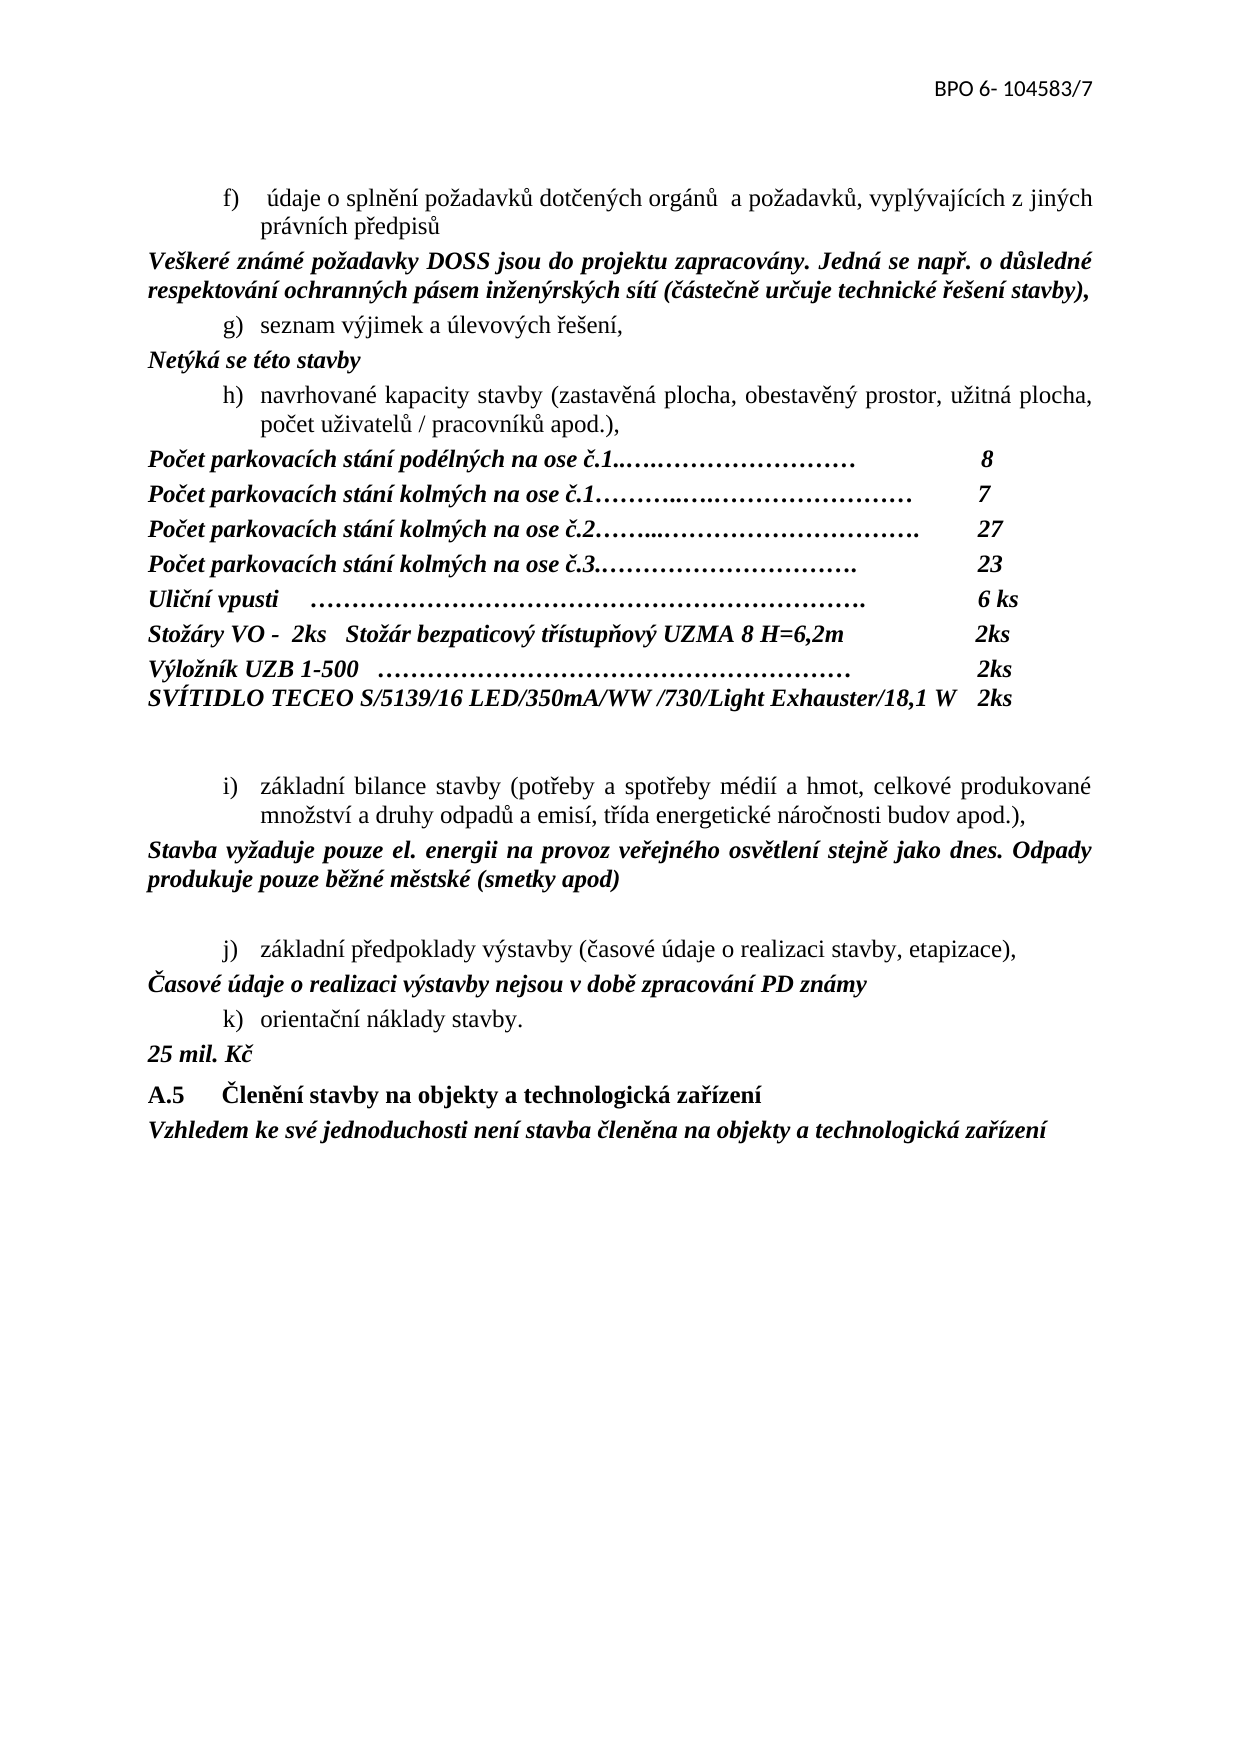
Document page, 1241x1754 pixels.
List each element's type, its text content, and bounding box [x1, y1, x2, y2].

list základní bilance stavby (potřeby a spotřeby médií a hmot, celkové produkované množství a druhy odpadů a emisí, třída energetické náročnosti budov apod.), [223, 771, 1093, 829]
text Počet parkovacích stání podélných na ose č.1..….…………………… 8 [148, 444, 1093, 473]
text Uliční vpusti …………………………………………………………. 6 ks [148, 584, 1093, 613]
text A.5 Členění stavby na objekty a technologická zařízení [148, 1080, 1093, 1109]
text Výložník UZB 1-500 ………………………………………………… 2ks [148, 654, 1093, 683]
text Stožáry VO - 2ks Stožár bezpaticový třístupňový UZMA 8 H=6,2m 2ks [148, 619, 1093, 648]
text Časové údaje o realizaci výstavby nejsou v době zpracování PD známy [148, 969, 1093, 998]
text 25 mil. Kč [148, 1039, 1093, 1068]
list seznam výjimek a úlevových řešení, [223, 310, 1093, 339]
list orientační náklady stavby. [223, 1004, 1093, 1033]
list navrhované kapacity stavby (zastavěná plocha, obestavěný prostor, užitná plocha, počet uživatelů / pracovníků apod.), [223, 380, 1093, 438]
list údaje o splnění požadavků dotčených orgánů a požadavků, vyplývajících z jiných právních předpisů [223, 183, 1093, 240]
text Netýká se této stavby [148, 345, 1093, 374]
text Vzhledem ke své jednoduchosti není stavba členěna na objekty a technologická zařízení [148, 1115, 1093, 1144]
text Počet parkovacích stání kolmých na ose č.1………..….…………………… 7 [148, 479, 1093, 508]
list základní předpoklady výstavby (časové údaje o realizaci stavby, etapizace), [223, 934, 1093, 963]
text Stavba vyžaduje pouze el. energii na provoz veřejného osvětlení stejně jako dnes. Odpady produkuje pouze běžné městské (smetky apod) [148, 835, 1093, 893]
text SVÍTIDLO TECEO S/5139/16 LED/350mA/WW /730/Light Exhauster/18,1 W 2ks [148, 683, 1093, 711]
text Veškeré známé požadavky DOSS jsou do projektu zapracovány. Jedná se např. o důsledné respektování ochranných pásem inženýrských sítí (částečně určuje technické řešení stavby), [148, 246, 1093, 304]
text Počet parkovacích stání kolmých na ose č.3.…………………………. 23 [148, 549, 1093, 578]
text Počet parkovacích stání kolmých na ose č.2……...…………………………. 27 [148, 514, 1093, 543]
